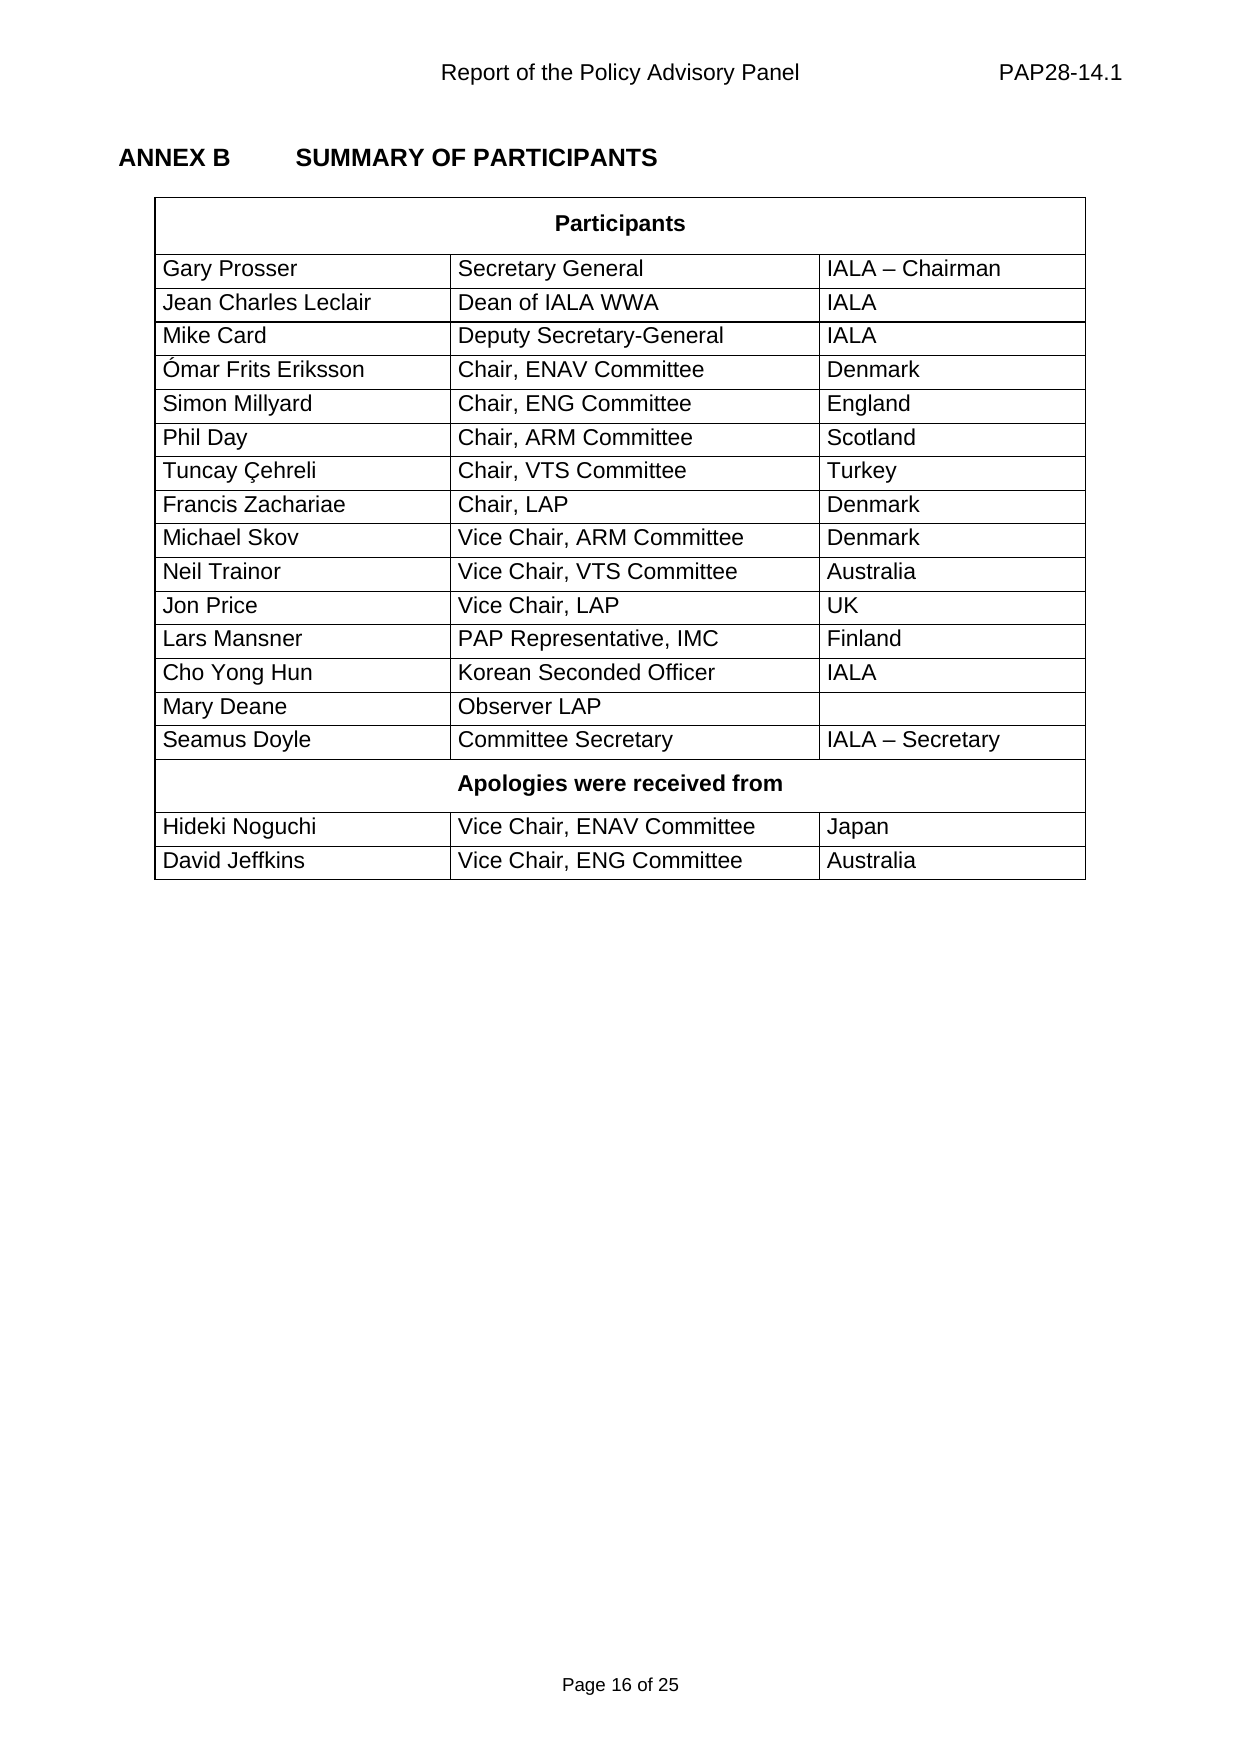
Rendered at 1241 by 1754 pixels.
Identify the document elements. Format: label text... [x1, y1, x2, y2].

table_cell Vice Chair, VTS Committee [451, 558, 819, 591]
table_cell Vice Chair, ENG Committee [451, 847, 819, 879]
table_cell David Jeffkins [156, 847, 450, 879]
table_cell Committee Secretary [451, 726, 819, 759]
table_cell Japan [820, 813, 1085, 846]
table_cell Dean of IALA WWA [451, 289, 819, 321]
table_cell Denmark [820, 524, 1085, 557]
table_cell Vice Chair, LAP [451, 592, 819, 624]
table_cell Neil Trainor [156, 558, 450, 591]
table_cell Jean Charles Leclair [156, 289, 450, 321]
table_cell Seamus Doyle [156, 726, 450, 759]
table_cell Jon Price [156, 592, 450, 624]
table_cell Apologies were received from [156, 760, 1085, 812]
table_cell Australia [820, 847, 1085, 879]
table_cell IALA [820, 659, 1085, 692]
table_cell Mike Card [156, 323, 450, 355]
table_cell Korean Seconded Officer [451, 659, 819, 692]
table_cell Deputy Secretary-General [451, 323, 819, 355]
table_cell Vice Chair, ARM Committee [451, 524, 819, 557]
table_cell Chair, VTS Committee [451, 457, 819, 490]
table_cell Simon Millyard [156, 390, 450, 422]
table_cell Mary Deane [156, 693, 450, 725]
table_cell IALA – Chairman [820, 255, 1085, 288]
table_cell Ómar Frits Eriksson [156, 356, 450, 389]
table_cell PAP Representative, IMC [451, 625, 819, 658]
table_cell Observer LAP [451, 693, 819, 725]
table_cell UK [820, 592, 1085, 624]
table_cell Gary Prosser [156, 255, 450, 288]
table_cell Denmark [820, 491, 1085, 523]
table_cell Lars Mansner [156, 625, 450, 658]
table_cell Secretary General [451, 255, 819, 288]
table_cell [820, 693, 1085, 725]
table_cell Hideki Noguchi [156, 813, 450, 846]
table_cell IALA – Secretary [820, 726, 1085, 759]
table_cell Denmark [820, 356, 1085, 389]
table_cell Turkey [820, 457, 1085, 490]
table_cell IALA [820, 323, 1085, 355]
table_cell Chair, ENAV Committee [451, 356, 819, 389]
text Summary of Participants [118, 143, 1122, 172]
table_cell Chair, ENG Committee [451, 390, 819, 422]
table_cell England [820, 390, 1085, 422]
table_header Participants [156, 198, 1085, 254]
table_cell Chair, ARM Committee [451, 424, 819, 456]
table_cell Chair, LAP [451, 491, 819, 523]
table_cell Cho Yong Hun [156, 659, 450, 692]
table_cell Scotland [820, 424, 1085, 456]
table_cell IALA [820, 289, 1085, 321]
table_cell Francis Zachariae [156, 491, 450, 523]
table_cell Tuncay Çehreli [156, 457, 450, 490]
table_cell Finland [820, 625, 1085, 658]
table_cell Vice Chair, ENAV Committee [451, 813, 819, 846]
table_cell Phil Day [156, 424, 450, 456]
table_cell Australia [820, 558, 1085, 591]
table_cell Michael Skov [156, 524, 450, 557]
